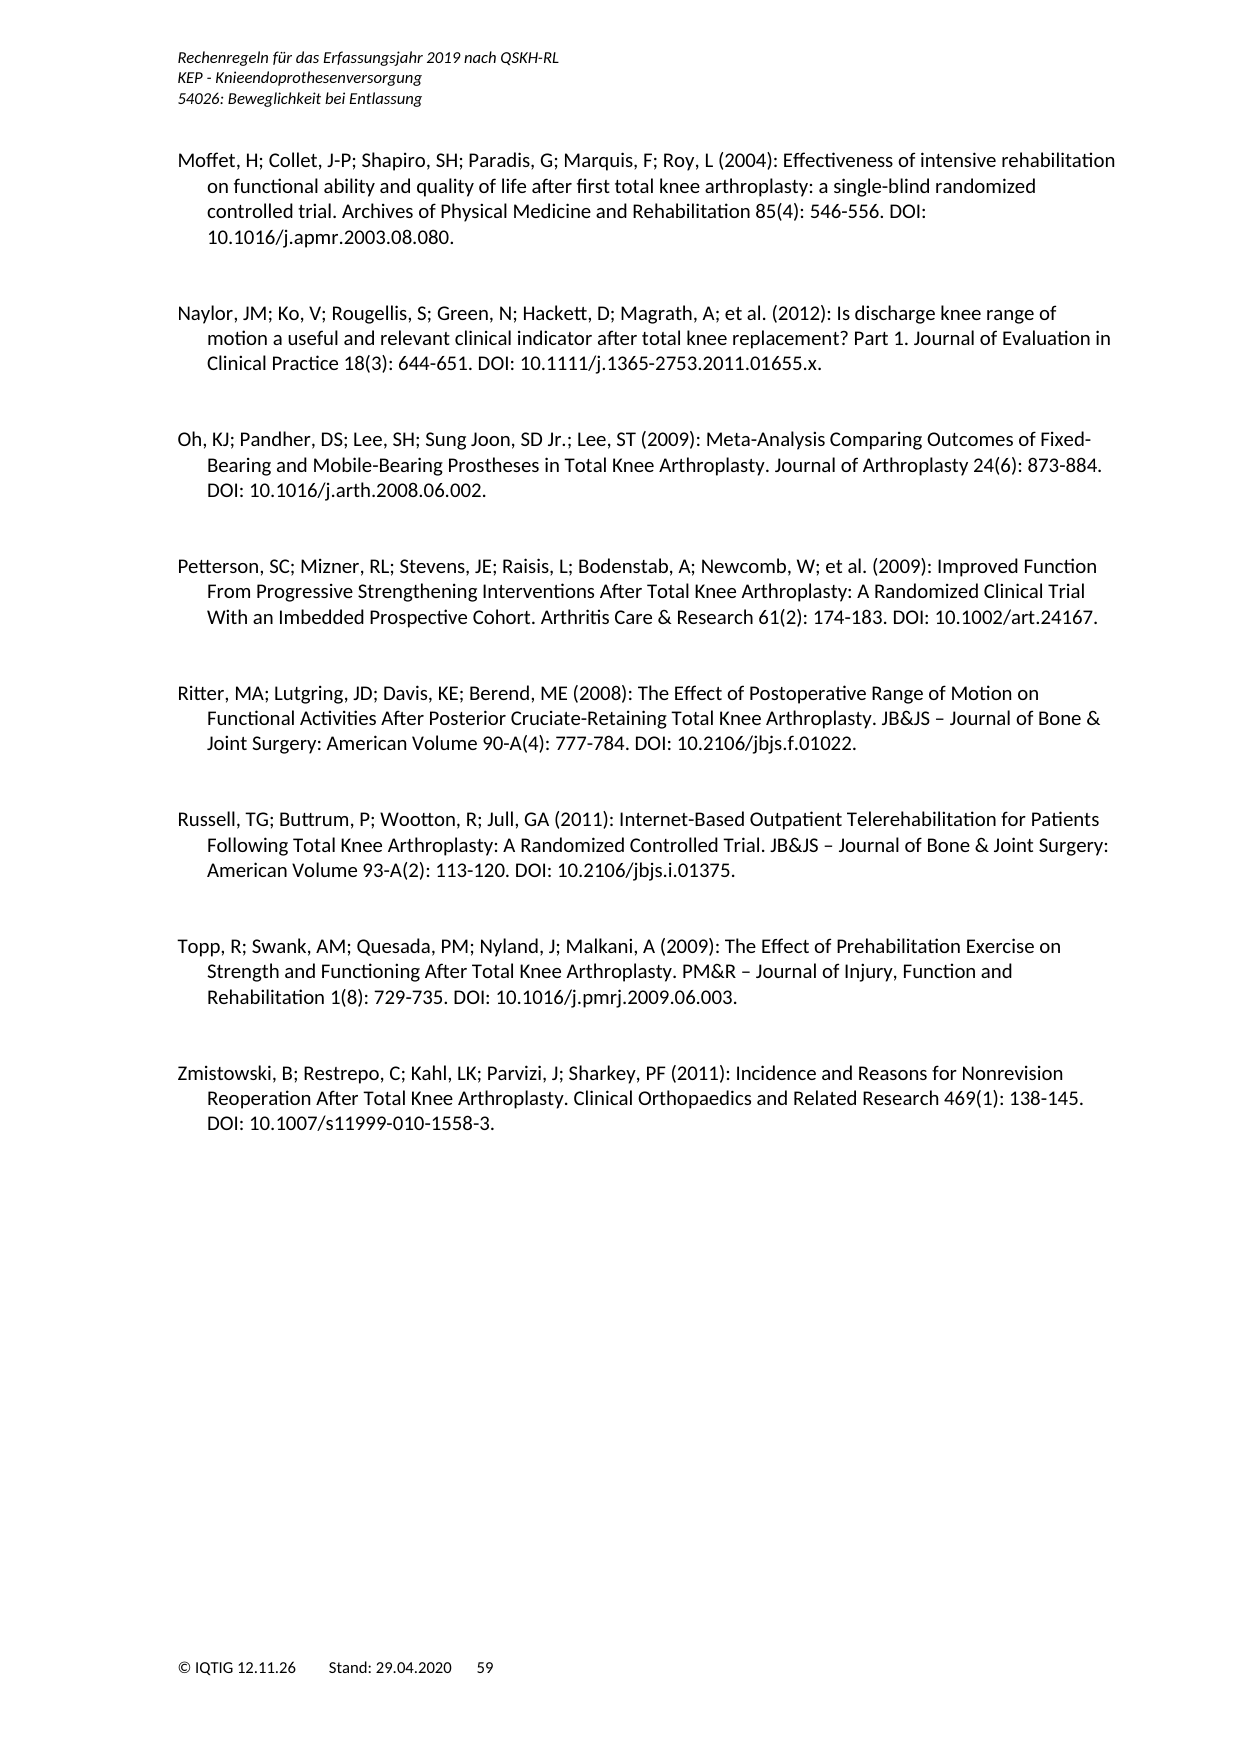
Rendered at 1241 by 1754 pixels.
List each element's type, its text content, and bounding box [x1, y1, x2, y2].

text Oh, KJ; Pandher, DS; Lee, SH; Sung Joon, SD Jr.; Lee, ST (2009): Meta-Analysis Comparing Outcomes of Fixed-Bearing and Mobile-Bearing Prostheses in Total Knee Arthroplasty. Journal of Arthroplasty 24(6): 873-884. DOI: 10.1016/j.arth.2008.06.002. [177, 426, 1122, 503]
text Zmistowski, B; Restrepo, C; Kahl, LK; Parvizi, J; Sharkey, PF (2011): Incidence and Reasons for Nonrevision Reoperation After Total Knee Arthroplasty. Clinical Orthopaedics and Related Research 469(1): 138-145. DOI: 10.1007/s11999-010-1558-3. [177, 1060, 1122, 1136]
text Naylor, JM; Ko, V; Rougellis, S; Green, N; Hackett, D; Magrath, A; et al. (2012): Is discharge knee range of motion a useful and relevant clinical indicator after total knee replacement? Part 1. Journal of Evaluation in Clinical Practice 18(3): 644-651. DOI: 10.1111/j.1365-2753.2011.01655.x. [177, 300, 1122, 376]
text Russell, TG; Buttrum, P; Wootton, R; Jull, GA (2011): Internet-Based Outpatient Telerehabilitation for Patients Following Total Knee Arthroplasty: A Randomized Controlled Trial. JB&JS – Journal of Bone & Joint Surgery: American Volume 93-A(2): 113-120. DOI: 10.2106/jbjs.i.01375. [177, 806, 1122, 883]
text Moffet, H; Collet, J-P; Shapiro, SH; Paradis, G; Marquis, F; Roy, L (2004): Effectiveness of intensive rehabilitation on functional ability and quality of life after first total knee arthroplasty: a single-blind randomized controlled trial. Archives of Physical Medicine and Rehabilitation 85(4): 546-556. DOI: 10.1016/j.apmr.2003.08.080. [177, 148, 1122, 249]
text Topp, R; Swank, AM; Quesada, PM; Nyland, J; Malkani, A (2009): The Effect of Prehabilitation Exercise on Strength and Functioning After Total Knee Arthroplasty. PM&R – Journal of Injury, Function and Rehabilitation 1(8): 729-735. DOI: 10.1016/j.pmrj.2009.06.003. [177, 933, 1122, 1009]
text Petterson, SC; Mizner, RL; Stevens, JE; Raisis, L; Bodenstab, A; Newcomb, W; et al. (2009): Improved Function From Progressive Strengthening Interventions After Total Knee Arthroplasty: A Randomized Clinical Trial With an Imbedded Prospective Cohort. Arthritis Care & Research 61(2): 174-183. DOI: 10.1002/art.24167. [177, 553, 1122, 629]
text Ritter, MA; Lutgring, JD; Davis, KE; Berend, ME (2008): The Effect of Postoperative Range of Motion on Functional Activities After Posterior Cruciate-Retaining Total Knee Arthroplasty. JB&JS – Journal of Bone & Joint Surgery: American Volume 90-A(4): 777-784. DOI: 10.2106/jbjs.f.01022. [177, 680, 1122, 756]
